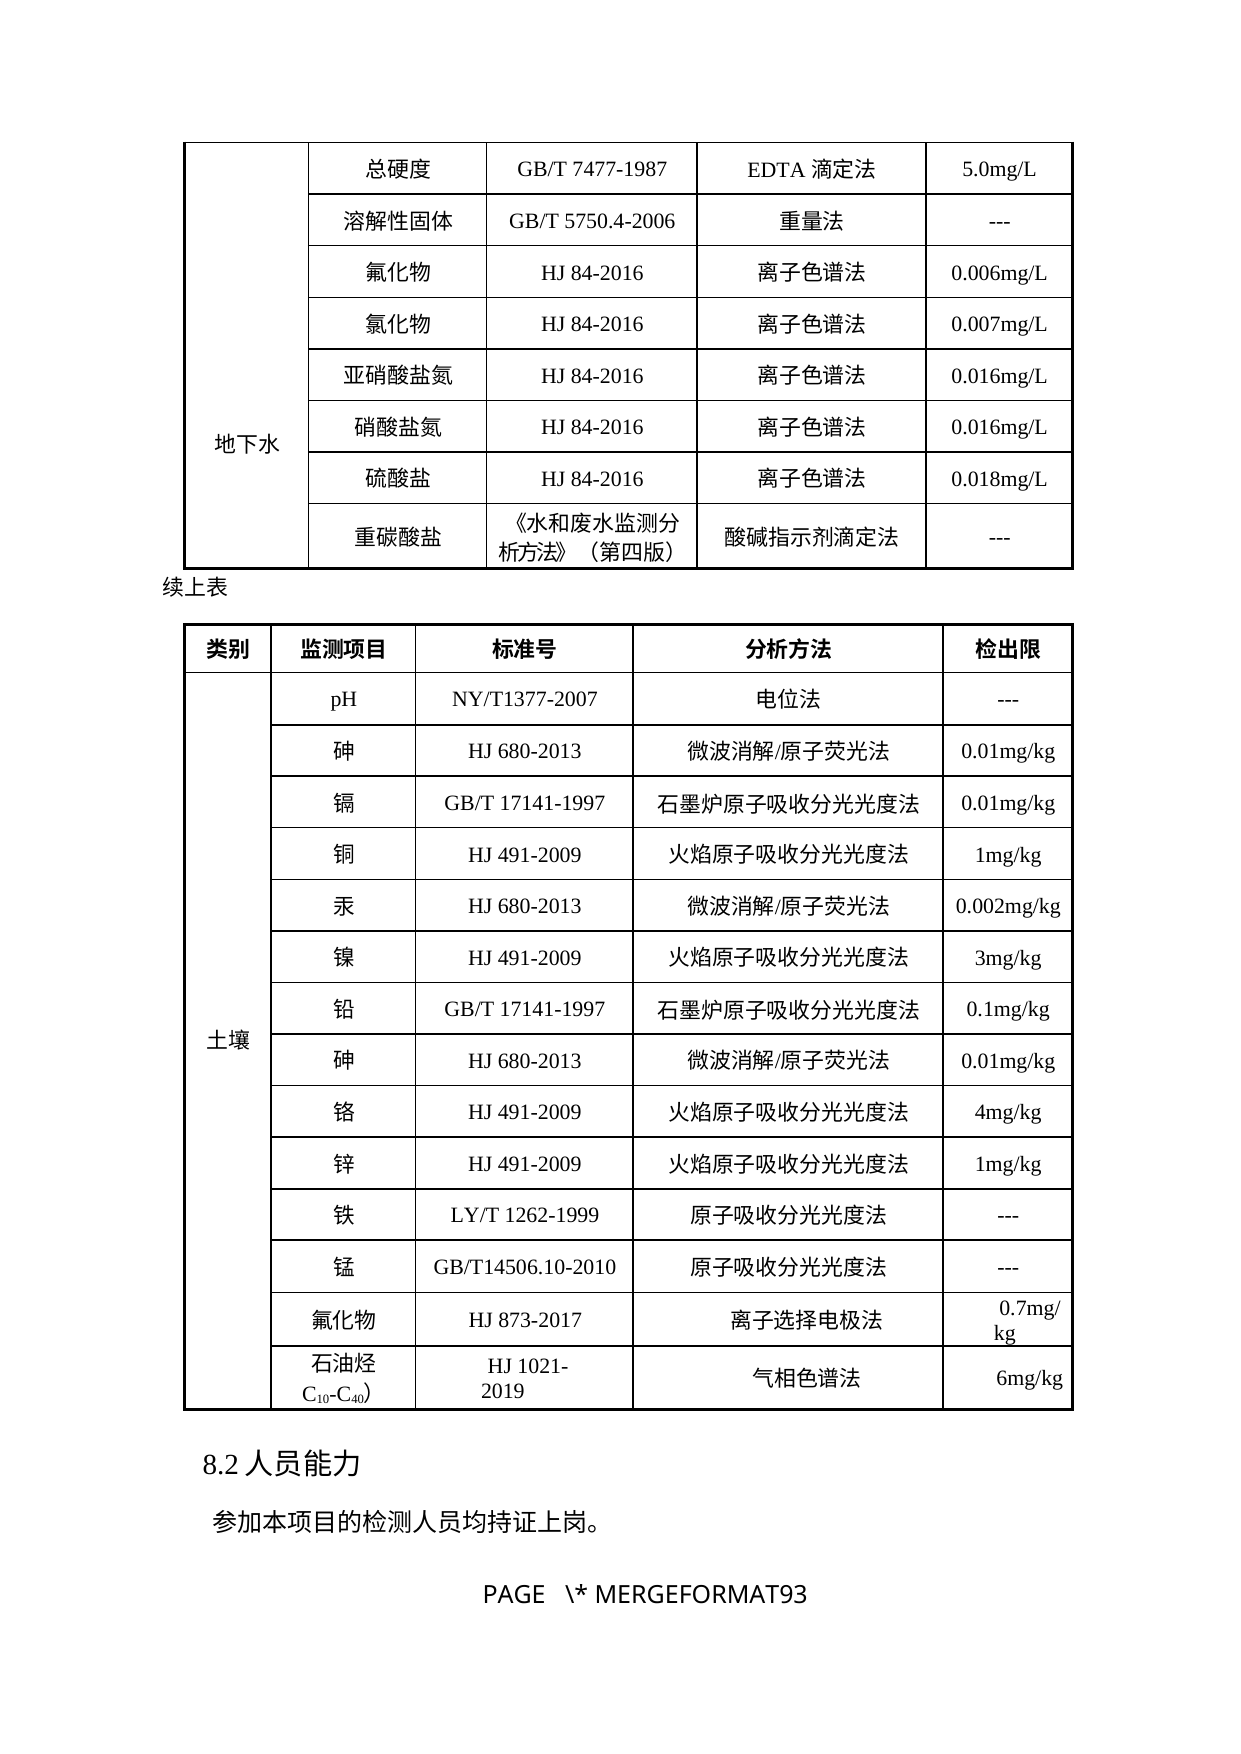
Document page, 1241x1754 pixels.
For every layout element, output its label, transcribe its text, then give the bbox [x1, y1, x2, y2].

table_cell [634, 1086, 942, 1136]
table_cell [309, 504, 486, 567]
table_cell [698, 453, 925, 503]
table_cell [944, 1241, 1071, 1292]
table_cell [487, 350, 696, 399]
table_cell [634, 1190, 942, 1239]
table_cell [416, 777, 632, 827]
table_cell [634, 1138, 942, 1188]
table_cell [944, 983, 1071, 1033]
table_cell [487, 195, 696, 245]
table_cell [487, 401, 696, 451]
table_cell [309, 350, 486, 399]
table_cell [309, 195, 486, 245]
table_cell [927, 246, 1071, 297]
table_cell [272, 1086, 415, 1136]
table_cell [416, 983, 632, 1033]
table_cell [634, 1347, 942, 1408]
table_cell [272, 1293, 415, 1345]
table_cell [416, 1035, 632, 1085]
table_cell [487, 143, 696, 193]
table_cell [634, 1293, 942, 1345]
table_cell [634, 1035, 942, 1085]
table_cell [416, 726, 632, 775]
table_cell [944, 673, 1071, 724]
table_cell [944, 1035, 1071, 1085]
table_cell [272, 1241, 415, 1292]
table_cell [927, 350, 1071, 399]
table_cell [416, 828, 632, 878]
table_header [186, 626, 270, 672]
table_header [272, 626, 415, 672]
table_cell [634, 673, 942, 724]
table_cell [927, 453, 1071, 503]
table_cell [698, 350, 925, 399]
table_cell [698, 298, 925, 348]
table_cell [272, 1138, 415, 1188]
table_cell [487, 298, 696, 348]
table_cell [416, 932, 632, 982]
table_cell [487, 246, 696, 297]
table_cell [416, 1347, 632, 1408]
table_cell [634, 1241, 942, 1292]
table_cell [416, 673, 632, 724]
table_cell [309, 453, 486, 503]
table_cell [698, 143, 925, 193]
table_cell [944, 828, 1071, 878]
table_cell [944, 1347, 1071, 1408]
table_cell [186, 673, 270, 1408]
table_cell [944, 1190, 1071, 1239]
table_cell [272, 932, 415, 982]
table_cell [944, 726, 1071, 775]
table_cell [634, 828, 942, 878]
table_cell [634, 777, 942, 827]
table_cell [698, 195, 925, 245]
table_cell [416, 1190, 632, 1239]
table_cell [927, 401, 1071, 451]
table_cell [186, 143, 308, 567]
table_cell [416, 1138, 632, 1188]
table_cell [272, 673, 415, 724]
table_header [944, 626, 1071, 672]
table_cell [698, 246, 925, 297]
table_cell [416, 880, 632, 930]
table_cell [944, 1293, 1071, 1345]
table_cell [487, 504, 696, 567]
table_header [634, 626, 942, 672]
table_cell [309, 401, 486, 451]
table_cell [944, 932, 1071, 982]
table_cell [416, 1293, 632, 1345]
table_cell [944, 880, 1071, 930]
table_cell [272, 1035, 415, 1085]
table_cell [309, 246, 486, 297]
text 续上表 [162, 570, 1078, 602]
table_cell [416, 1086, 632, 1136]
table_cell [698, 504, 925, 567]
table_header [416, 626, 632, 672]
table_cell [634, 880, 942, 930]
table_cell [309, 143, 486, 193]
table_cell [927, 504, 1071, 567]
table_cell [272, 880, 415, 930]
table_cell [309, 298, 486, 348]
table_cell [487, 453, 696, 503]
subtitle 8.2人员能力 [202, 1443, 1078, 1483]
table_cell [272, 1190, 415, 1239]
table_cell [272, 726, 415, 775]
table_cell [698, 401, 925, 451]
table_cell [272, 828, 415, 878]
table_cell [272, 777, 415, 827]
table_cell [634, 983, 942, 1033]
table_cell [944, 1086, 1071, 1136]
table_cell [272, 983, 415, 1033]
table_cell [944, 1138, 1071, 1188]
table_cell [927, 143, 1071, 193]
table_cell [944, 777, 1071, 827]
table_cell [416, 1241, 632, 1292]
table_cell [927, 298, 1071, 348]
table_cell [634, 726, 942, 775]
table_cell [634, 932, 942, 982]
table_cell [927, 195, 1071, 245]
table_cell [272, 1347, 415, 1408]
text 参加本项目的检测人员均持证上岗。 [162, 1503, 1078, 1539]
